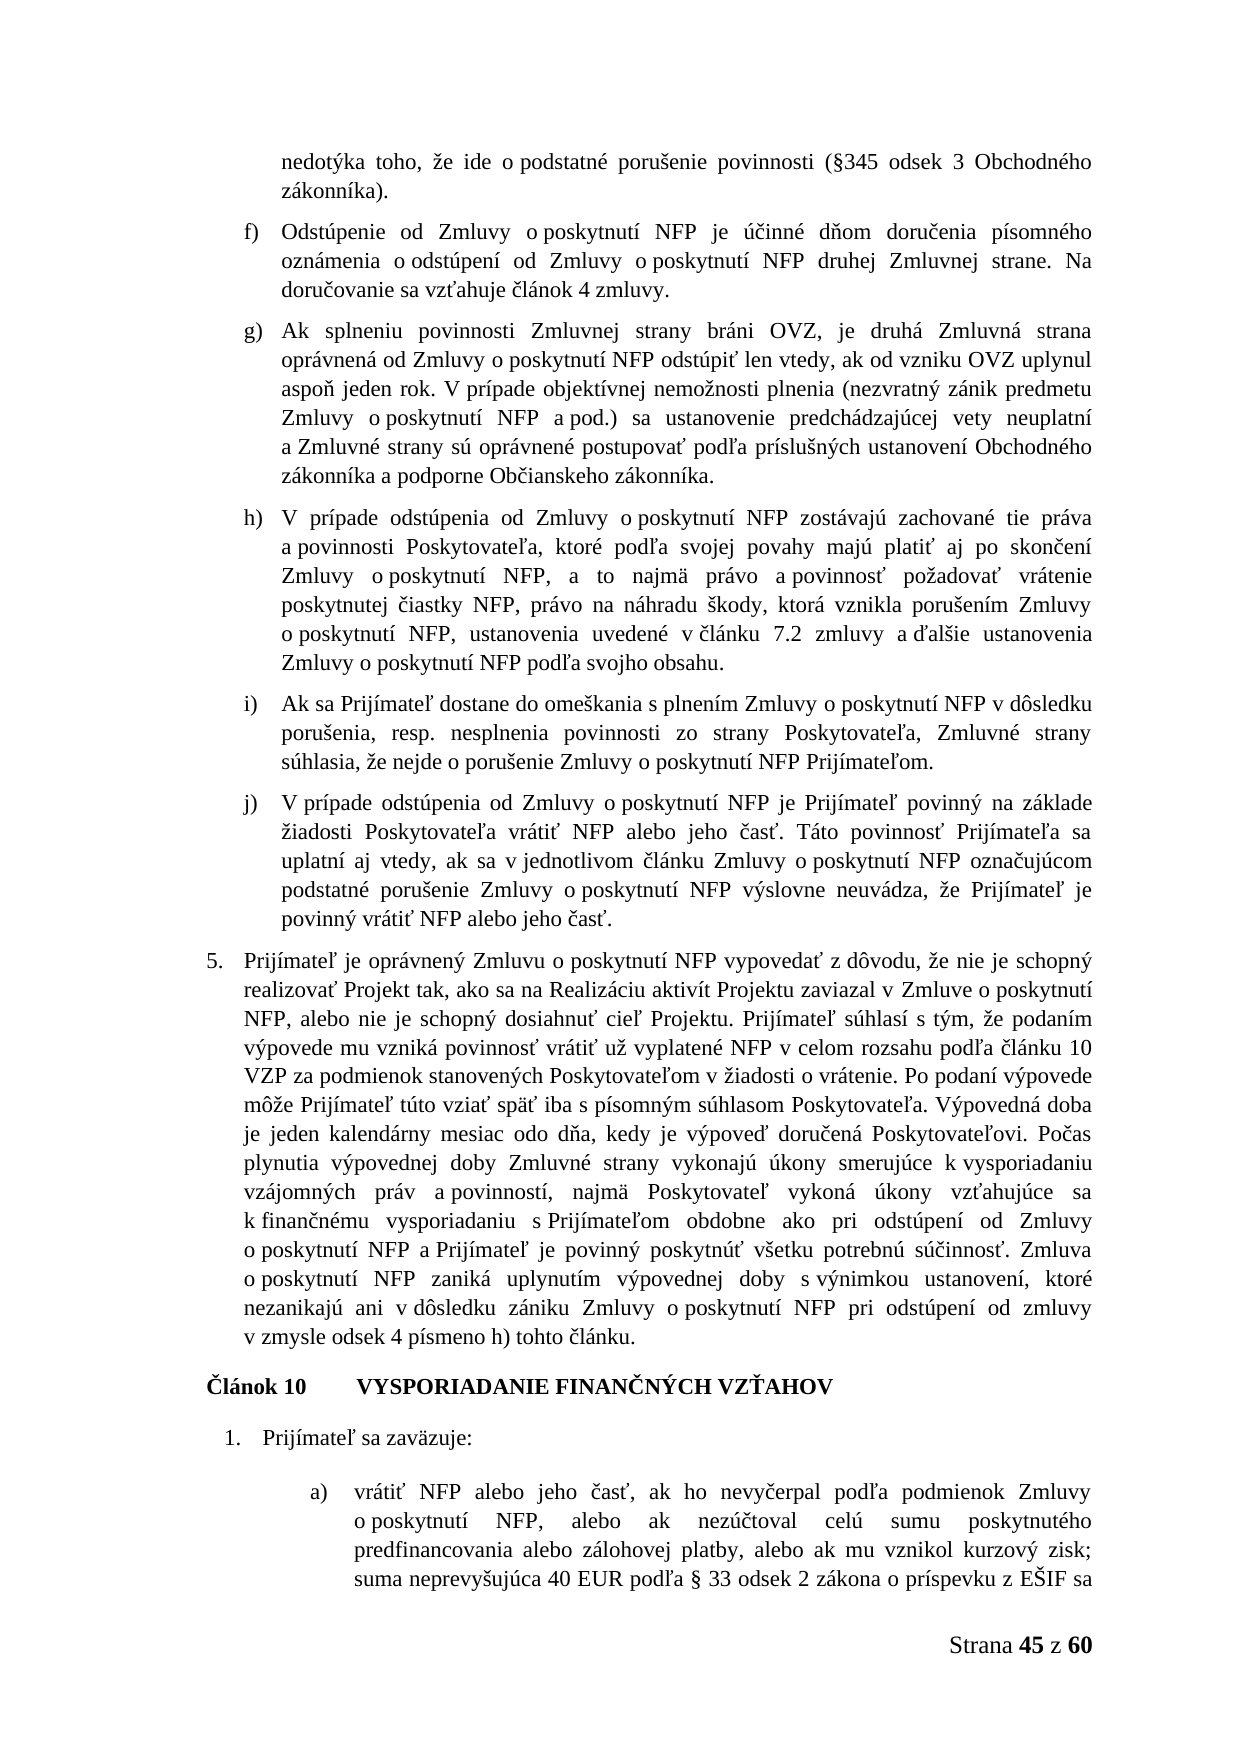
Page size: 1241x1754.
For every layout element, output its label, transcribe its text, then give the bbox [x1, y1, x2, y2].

list V prípade odstúpenia od Zmluvy o poskytnutí NFP zostávajú zachované tie práva a povinnosti Poskytovateľa, ktoré podľa svojej povahy majú platiť aj po skončení Zmluvy o poskytnutí NFP, a to najmä právo a povinnosť požadovať vrátenie poskytnutej čiastky NFP, právo na náhradu škody, ktorá vznikla porušením Zmluvy o poskytnutí NFP, ustanovenia uvedené v článku 7.2 zmluvy a ďalšie ustanovenia Zmluvy o poskytnutí NFP podľa svojho obsahu. [244, 504, 1092, 675]
list Odstúpenie od Zmluvy o poskytnutí NFP je účinné dňom doručenia písomného oznámenia o odstúpení od Zmluvy o poskytnutí NFP druhej Zmluvnej strane. Na doručovanie sa vzťahuje článok 4 zmluvy. [244, 218, 1092, 302]
list Ak sa Prijímateľ dostane do omeškania s plnením Zmluvy o poskytnutí NFP v dôsledku porušenia, resp. nesplnenia povinnosti zo strany Poskytovateľa, Zmluvné strany súhlasia, že nejde o porušenie Zmluvy o poskytnutí NFP Prijímateľom. [244, 690, 1092, 774]
text Článok 10 VYSPORIADANIE FINANČNÝCH VZŤAHOV [206, 1373, 1092, 1399]
list Ak splneniu povinnosti Zmluvnej strany bráni OVZ, je druhá Zmluvná strana oprávnená od Zmluvy o poskytnutí NFP odstúpiť len vtedy, ak od vzniku OVZ uplynul aspoň jeden rok. V prípade objektívnej nemožnosti plnenia (nezvratný zánik predmetu Zmluvy o poskytnutí NFP a pod.) sa ustanovenie predchádzajúcej vety neuplatní a Zmluvné strany sú oprávnené postupovať podľa príslušných ustanovení Obchodného zákonníka a podporne Občianskeho zákonníka. [244, 317, 1092, 489]
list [310, 1478, 1092, 1591]
list V prípade odstúpenia od Zmluvy o poskytnutí NFP je Prijímateľ povinný na základe žiadosti Poskytovateľa vrátiť NFP alebo jeho časť. Táto povinnosť Prijímateľa sa uplatní aj vtedy, ak sa v jednotlivom článku Zmluvy o poskytnutí NFP označujúcom podstatné porušenie Zmluvy o poskytnutí NFP výslovne neuvádza, že Prijímateľ je povinný vrátiť NFP alebo jeho časť. [244, 789, 1092, 932]
list Prijímateľ sa zaväzuje: [224, 1424, 1092, 1451]
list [244, 148, 1092, 203]
list Prijímateľ je oprávnený Zmluvu o poskytnutí NFP vypovedať z dôvodu, že nie je schopný realizovať Projekt tak, ako sa na Realizáciu aktivít Projektu zaviazal v Zmluve o poskytnutí NFP, alebo nie je schopný dosiahnuť cieľ Projektu. Prijímateľ súhlasí s tým, že podaním výpovede mu vzniká povinnosť vrátiť už vyplatené NFP v celom rozsahu podľa článku 10 VZP za podmienok stanovených Poskytovateľom v žiadosti o vrátenie. Po podaní výpovede môže Prijímateľ túto vziať späť iba s písomným súhlasom Poskytovateľa. Výpovedná doba je jeden kalendárny mesiac odo dňa, kedy je výpoveď doručená Poskytovateľovi. Počas plynutia výpovednej doby Zmluvné strany vykonajú úkony smerujúce k vysporiadaniu vzájomných práv a povinností, najmä Poskytovateľ vykoná úkony vzťahujúce sa k finančnému vysporiadaniu s Prijímateľom obdobne ako pri odstúpení od Zmluvy o poskytnutí NFP a Prijímateľ je povinný poskytnúť všetku potrebnú súčinnosť. Zmluva o poskytnutí NFP zaniká uplynutím výpovednej doby s výnimkou ustanovení, ktoré nezanikajú ani v dôsledku zániku Zmluvy o poskytnutí NFP pri odstúpení od zmluvy v zmysle odsek 4 písmeno h) tohto článku. [206, 947, 1092, 1349]
